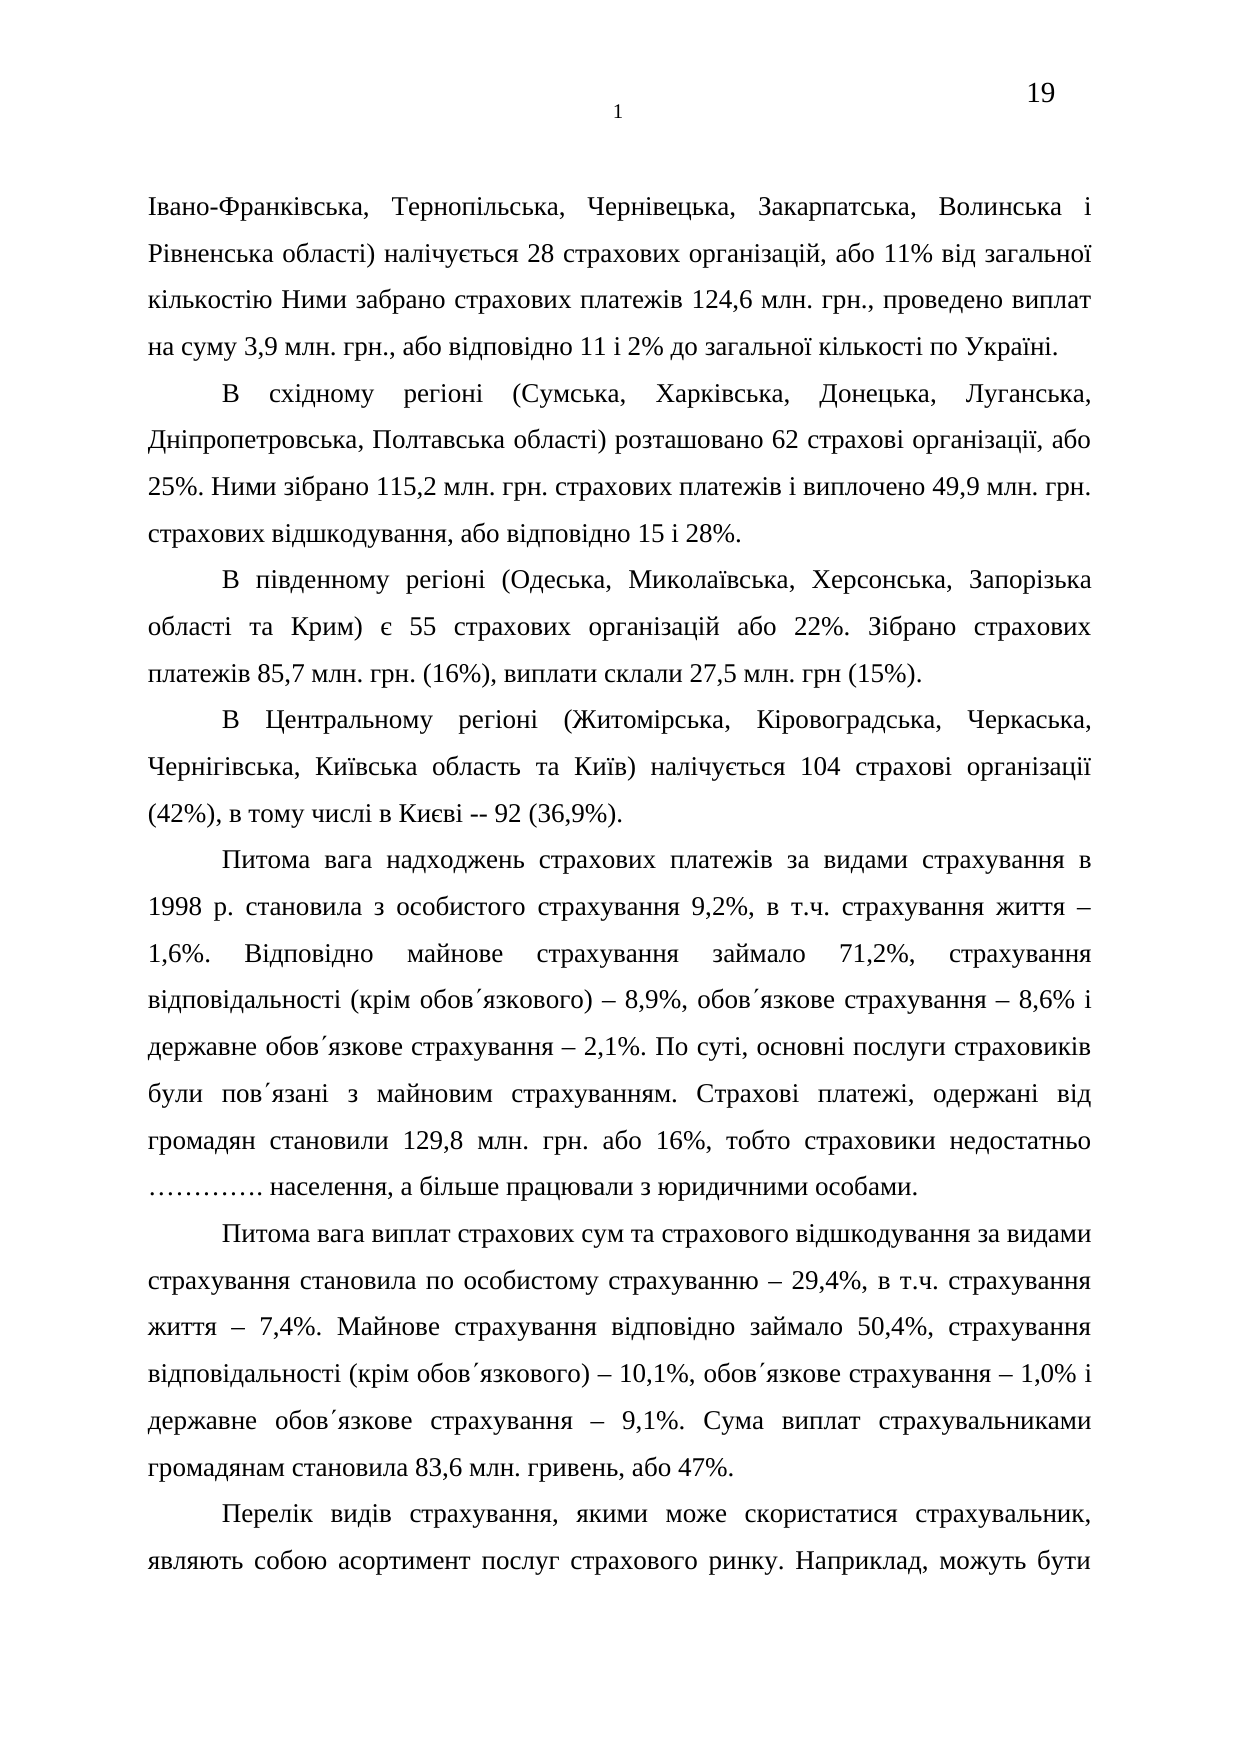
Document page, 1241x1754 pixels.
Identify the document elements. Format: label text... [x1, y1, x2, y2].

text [148, 190, 1092, 361]
text В східному регіоні (Сумська, Харківська, Донецька, Луганська, Дніпропетровська, Полтавська області) розташовано 62 страхові організації, або 25%. Ними зібрано 115,2 млн. грн. страхових платежів і виплочено 49,9 млн. грн. страхових відшкодування, або відповідно 15 і 28%. [148, 377, 1092, 548]
text Питома вага виплат страхових сум та страхового відшкодування за видами страхування становила по особистому страхуванню – 29,4%, в т.ч. страхування життя – 7,4%. Майнове страхування відповідно займало 50,4%, страхування відповідальності (крім обовязкового) – 10,1%, обовязкове страхування – 1,0% і державне обовязкове страхування – 9,1%. Сума виплат страхувальниками громадянам становила 83,6 млн. гривень, або 47%. [148, 1217, 1092, 1482]
text В південному регіоні (Одеська, Миколаївська, Херсонська, Запорізька області та Крим) є 55 страхових організацій або 22%. Зібрано страхових платежів 85,7 млн. грн. (16%), виплати склали 27,5 млн. грн (15%). [148, 563, 1092, 688]
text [148, 1497, 1092, 1575]
text В Центральному регіоні (Житомірська, Кіровоградська, Черкаська, Чернігівська, Київська область та Київ) налічується 104 страхові організації (42%), в тому числі в Києві -- 92 (36,9%). [148, 703, 1092, 828]
text Питома вага надходжень страхових платежів за видами страхування в 1998 р. становила з особистого страхування 9,2%, в т.ч. страхування життя – 1,6%. Відповідно майнове страхування займало 71,2%, страхування відповідальності (крім обовязкового) – 8,9%, обовязкове страхування – 8,6% і державне обовязкове страхування – 2,1%. По суті, основні послуги страховиків були повязані з майновим страхуванням. Страхові платежі, одержані від громадян становили 129,8 млн. грн. або 16%, тобто страховики недостатньо …………. населення, а більше працювали з юридичними особами. [148, 843, 1092, 1202]
